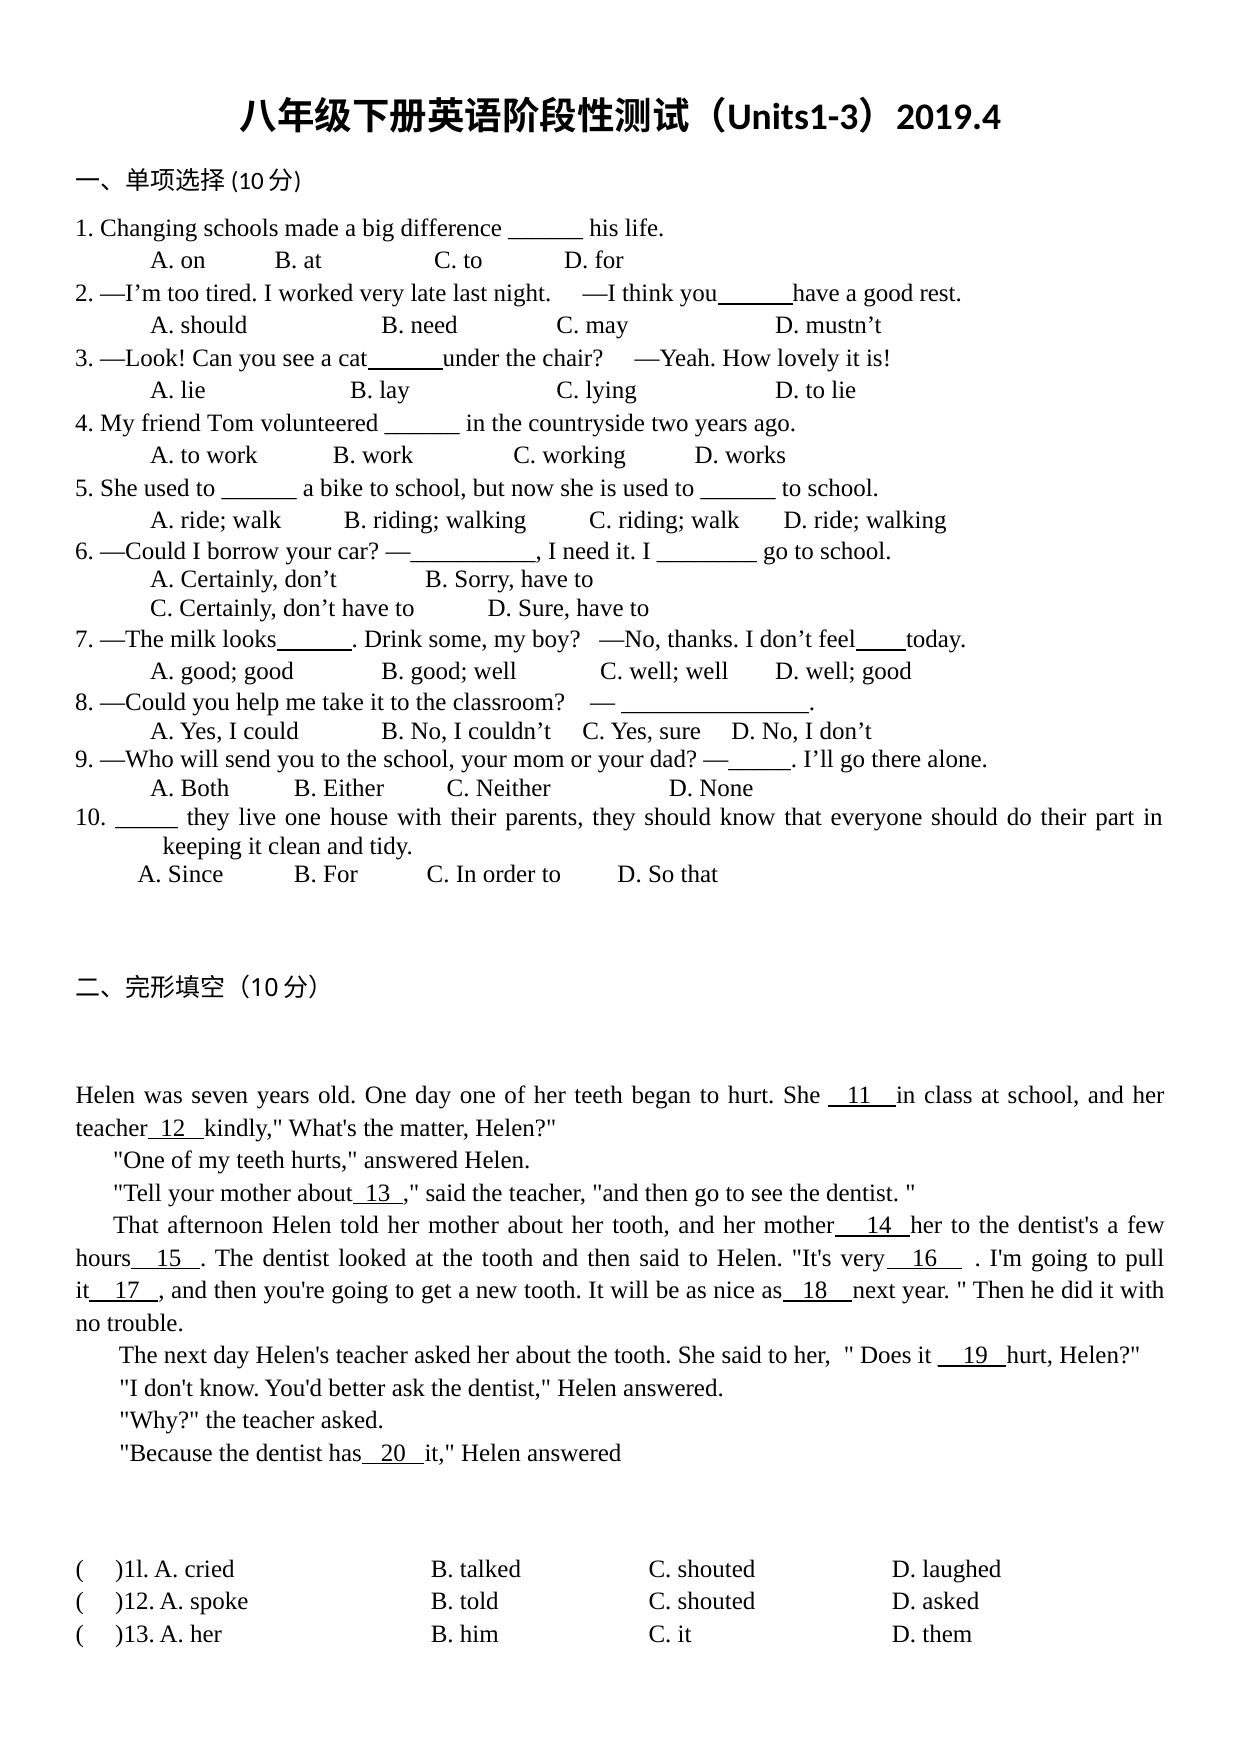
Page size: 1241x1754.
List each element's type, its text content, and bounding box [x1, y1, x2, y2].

text A. Certainly, don’t B. Sorry, have to [75, 564, 1165, 593]
text 4. My friend Tom volunteered ______ in the countryside two years ago. [75, 406, 1165, 438]
text A. Both B. Either C. Neither D. None [75, 773, 1165, 802]
text 一、单项选择 (10分) [75, 146, 1165, 211]
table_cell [892, 1529, 1165, 1673]
text 5. She used to ______ a bike to school, but now she is used to ______ to school. [75, 471, 1165, 503]
text 9. —Who will send you to the school, your mom or your dad? —_____. I’ll go there alone. [75, 744, 1165, 773]
text A. on B. at C. to D. for [75, 243, 1165, 276]
text 3. —Look! Can you see a cat under the chair? —Yeah. How lovely it is! [75, 341, 1165, 373]
text A. good; good B. good; well C. well; well D. well; good [75, 654, 1165, 687]
text A. Yes, I could B. No, I couldn’t C. Yes, sure D. No, I don’t [75, 716, 1165, 744]
text 10. _____ they live one house with their parents, they should know that everyone should do their part in keeping it clean and tidy. [75, 802, 1165, 859]
text 6. —Could I borrow your car? —__________, I need it. I ________ go to school. [75, 536, 1165, 564]
text A. to work B. work C. working D. works [75, 438, 1165, 471]
text A. lie B. lay C. lying D. to lie [75, 373, 1165, 406]
table_header Helen was seven years old. One day one of her teeth began to hurt. She 11 in class at school, and her teacher 12 kindly," What's the matter, Helen?" "One of my teeth hurts," answered Helen. "Tell your mother about 13 ," said the teacher, "and then go to see the dentist. " That afternoon Helen told her mother about her tooth, and her mother 14 her to the dentist's a few hours 15 . The dentist looked at the tooth and then said to Helen. "It's very 16 . I'm going to pull it 17 , and then you're going to get a new tooth. It will be as nice as 18 next year. " Then he did it with no trouble. The next day Helen's teacher asked her about the tooth. She said to her, " Does it __19 hurt, Helen?" "I don't know. You'd better ask the dentist," Helen answered. "Why?" the teacher asked. "Because the dentist has 20 it," Helen answered [75, 1018, 1165, 1528]
text 1. Changing schools made a big difference ______ his life. [75, 211, 1165, 243]
text A. ride; walk B. riding; walking C. riding; walk D. ride; walking [75, 503, 1165, 536]
text A. Since B. For C. In order to D. So that [137, 859, 1165, 888]
text 2. —I’m too tired. I worked very late last night. —I think you have a good rest. [75, 276, 1165, 308]
text A. should B. need C. may D. mustn’t [75, 308, 1165, 341]
text 二、完形填空（10分） [75, 953, 1165, 1018]
text 7. —The milk looks . Drink some, my boy? —No, thanks. I don’t feel today. [75, 622, 1165, 654]
text 8. —Could you help me take it to the classroom? — _______________. [75, 687, 1165, 716]
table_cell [648, 1529, 892, 1673]
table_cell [431, 1529, 648, 1673]
text C. Certainly, don’t have to D. Sure, have to [75, 593, 1165, 622]
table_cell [75, 1529, 431, 1673]
text 八年级下册英语阶段性测试（Units1-3）2019.4 [75, 81, 1165, 146]
